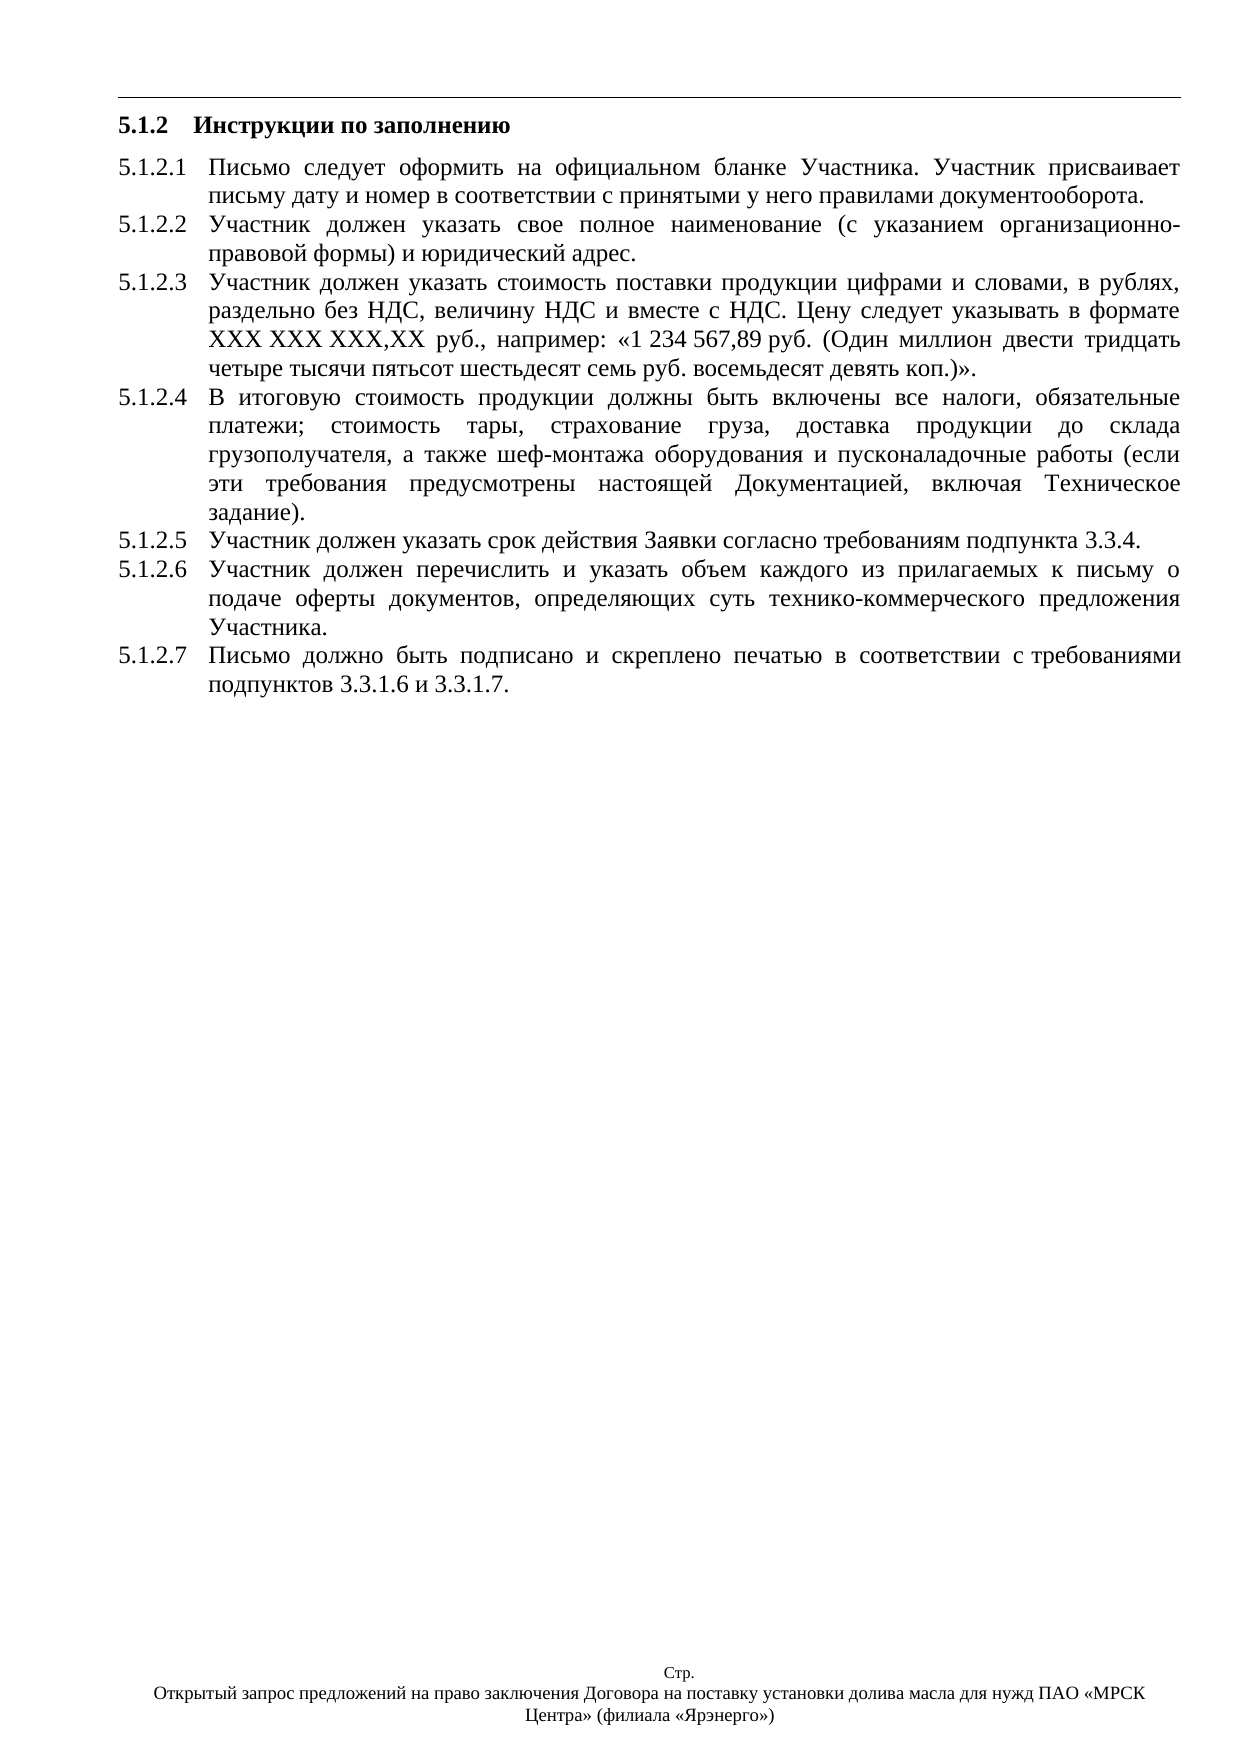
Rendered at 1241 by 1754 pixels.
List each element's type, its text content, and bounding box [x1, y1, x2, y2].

list Участник должен указать свое полное наименование (с указанием организационно-правовой формы) и юридический адрес. [118, 209, 1181, 267]
list Участник должен указать срок действия Заявки согласно требованиям подпункта 3.3.4. [118, 526, 1181, 554]
subtitle Инструкции по заполнению [118, 111, 1181, 139]
list Письмо должно быть подписано и скреплено печатью в соответствии с требованиями подпунктов 3.3.1.6 и 3.3.1.7. [118, 641, 1181, 698]
list Участник должен указать стоимость поставки продукции цифрами и словами, в рублях, раздельно без НДС, величину НДС и вместе с НДС. Цену следует указывать в формате ХХХ ХХХ ХХХ,ХХ руб., например: «1 234 567,89 руб. (Один миллион двести тридцать четыре тысячи пятьсот шестьдесят семь руб. восемьдесят девять коп.)». [118, 267, 1181, 382]
list Письмо следует оформить на официальном бланке Участника. Участник присваивает письму дату и номер в соответствии с принятыми у него правилами документооборота. [118, 152, 1181, 209]
list Участник должен перечислить и указать объем каждого из прилагаемых к письму о подаче оферты документов, определяющих суть технико-коммерческого предложения Участника. [118, 554, 1181, 641]
list В итоговую стоимость продукции должны быть включены все налоги, обязательные платежи; стоимость тары, страхование груза, доставка продукции до склада грузополучателя, а также шеф-монтажа оборудования и пусконаладочные работы (если эти требования предусмотрены настоящей Документацией, включая Техническое задание). [118, 382, 1181, 526]
